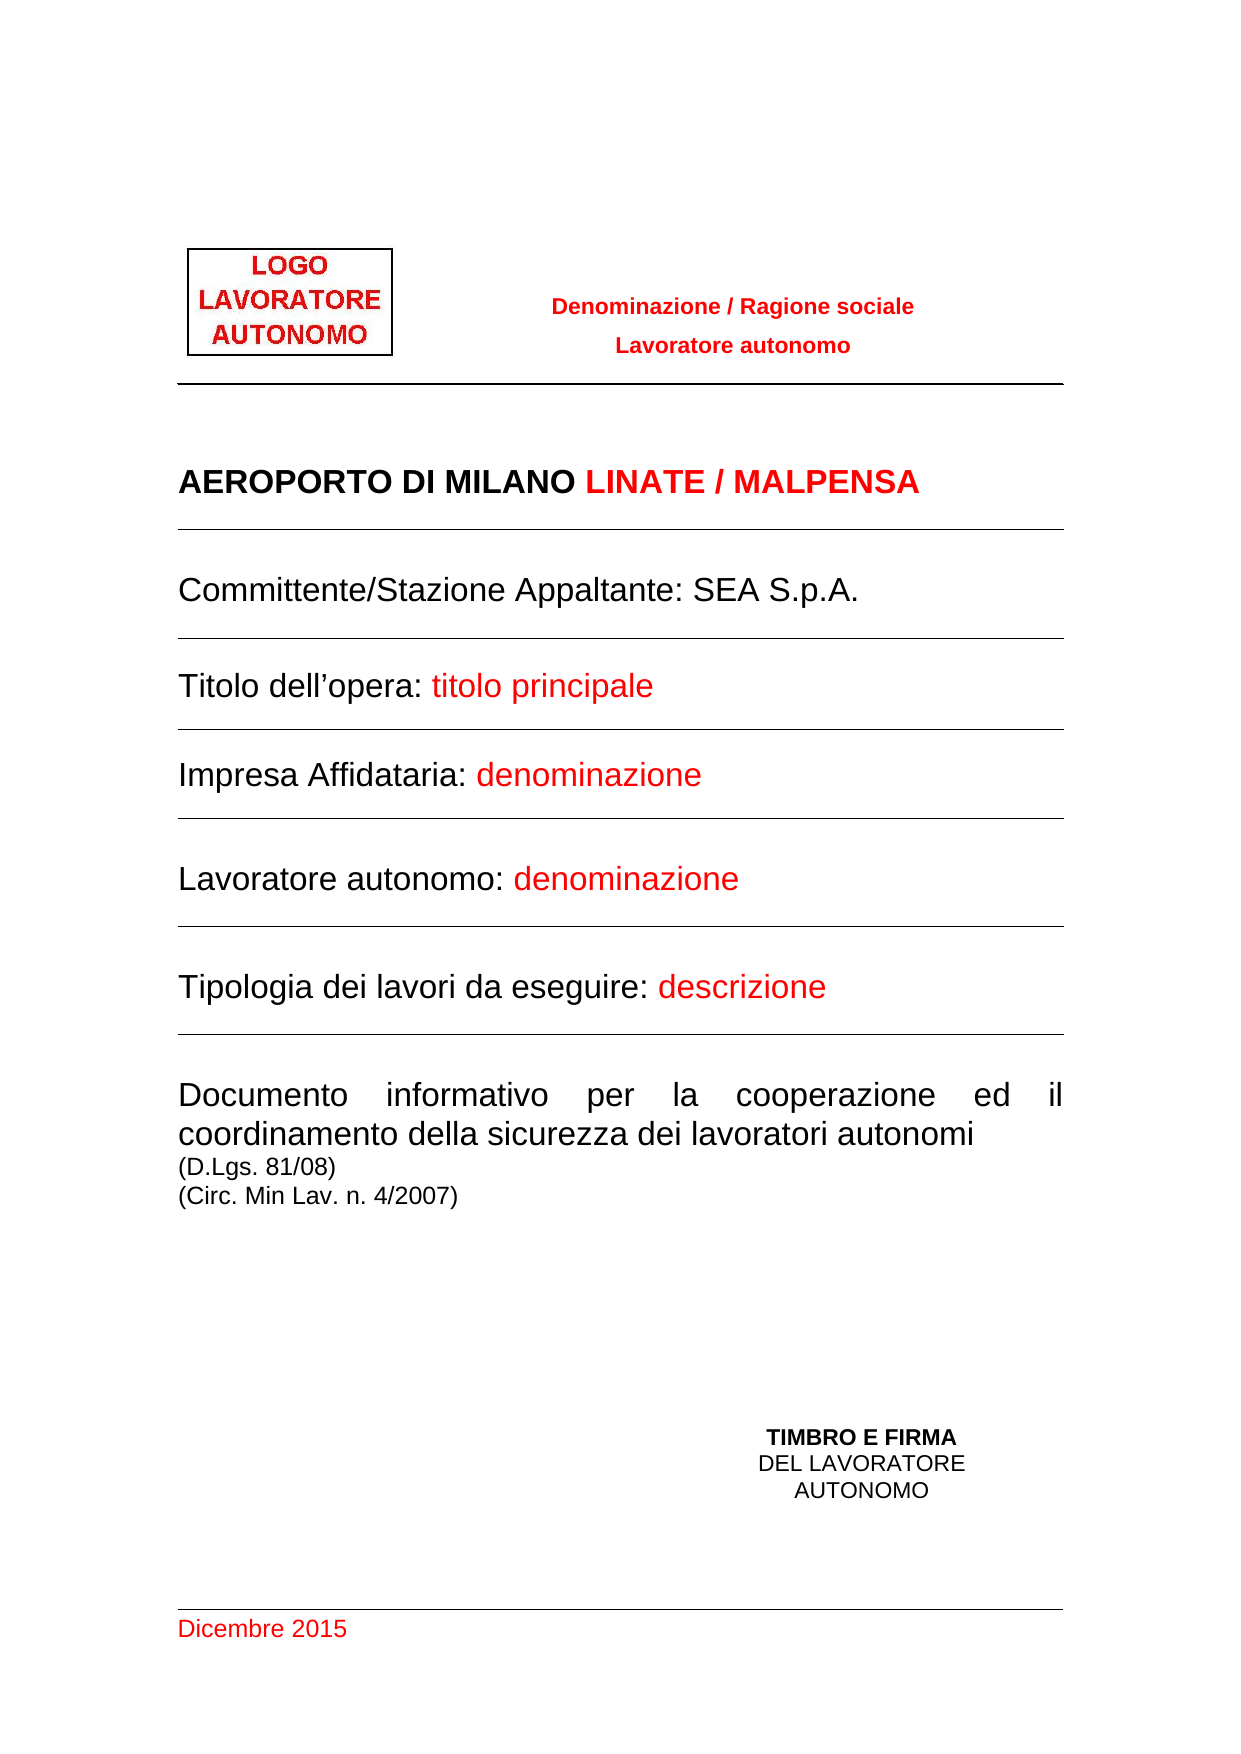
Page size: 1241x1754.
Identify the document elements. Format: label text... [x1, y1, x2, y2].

picture [184, 245, 396, 359]
table_header [177, 148, 402, 383]
table_header Denominazione / Ragione sociale Lavoratore autonomo [403, 148, 1063, 383]
